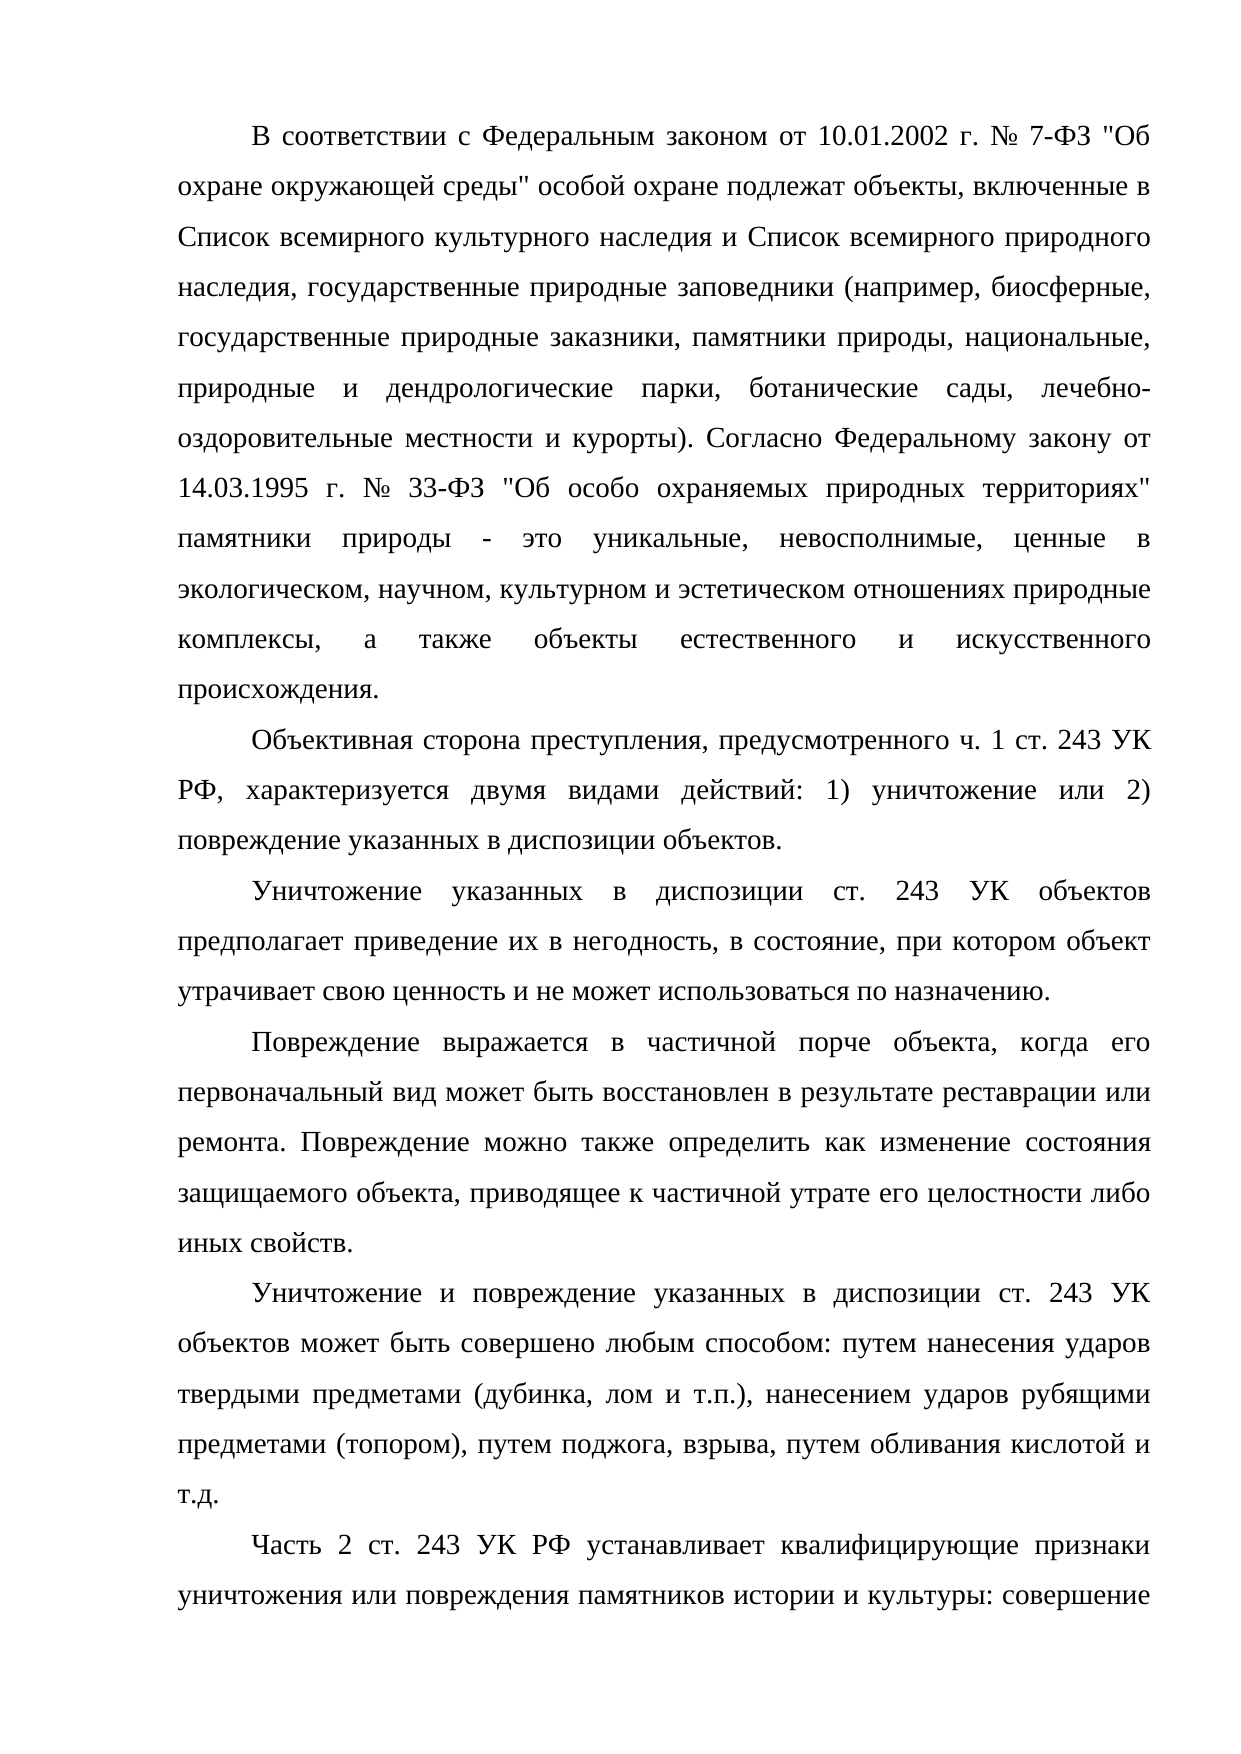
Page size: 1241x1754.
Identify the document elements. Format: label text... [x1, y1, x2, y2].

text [177, 1527, 1152, 1611]
text Уничтожение и повреждение указанных в диспозиции ст. 243 УК объектов может быть совершено любым способом: путем нанесения ударов твердыми предметами (дубинка, лом и т.п.), нанесением ударов рубящими предметами (топором), путем поджога, взрыва, путем обливания кислотой и т.д. [177, 1275, 1152, 1510]
text Уничтожение указанных в диспозиции ст. 243 УК объектов предполагает приведение их в негодность, в состояние, при котором объект утрачивает свою ценность и не может использоваться по назначению. [177, 873, 1152, 1007]
text Объективная сторона преступления, предусмотренного ч. 1 ст. 243 УК РФ, характеризуется двумя видами действий: 1) уничтожение или 2) повреждение указанных в диспозиции объектов. [177, 722, 1152, 856]
text Повреждение выражается в частичной порче объекта, когда его первоначальный вид может быть восстановлен в результате реставрации или ремонта. Повреждение можно также определить как изменение состояния защищаемого объекта, приводящее к частичной утрате его целостности либо иных свойств. [177, 1024, 1152, 1258]
text В соответствии с Федеральным законом от 10.01.2002 г. № 7-ФЗ "Об охране окружающей среды" особой охране подлежат объекты, включенные в Список всемирного культурного наследия и Список всемирного природного наследия, государственные природные заповедники (например, биосферные, государственные природные заказники, памятники природы, национальные, природные и дендрологические парки, ботанические сады, лечебно-оздоровительные местности и курорты). Согласно Федеральному закону от 14.03.1995 г. № 33-ФЗ "Об особо охраняемых природных территориях" памятники природы - это уникальные, невосполнимые, ценные в экологическом, научном, культурном и эстетическом отношениях природные комплексы, а также объекты естественного и искусственного происхождения. [177, 118, 1152, 705]
